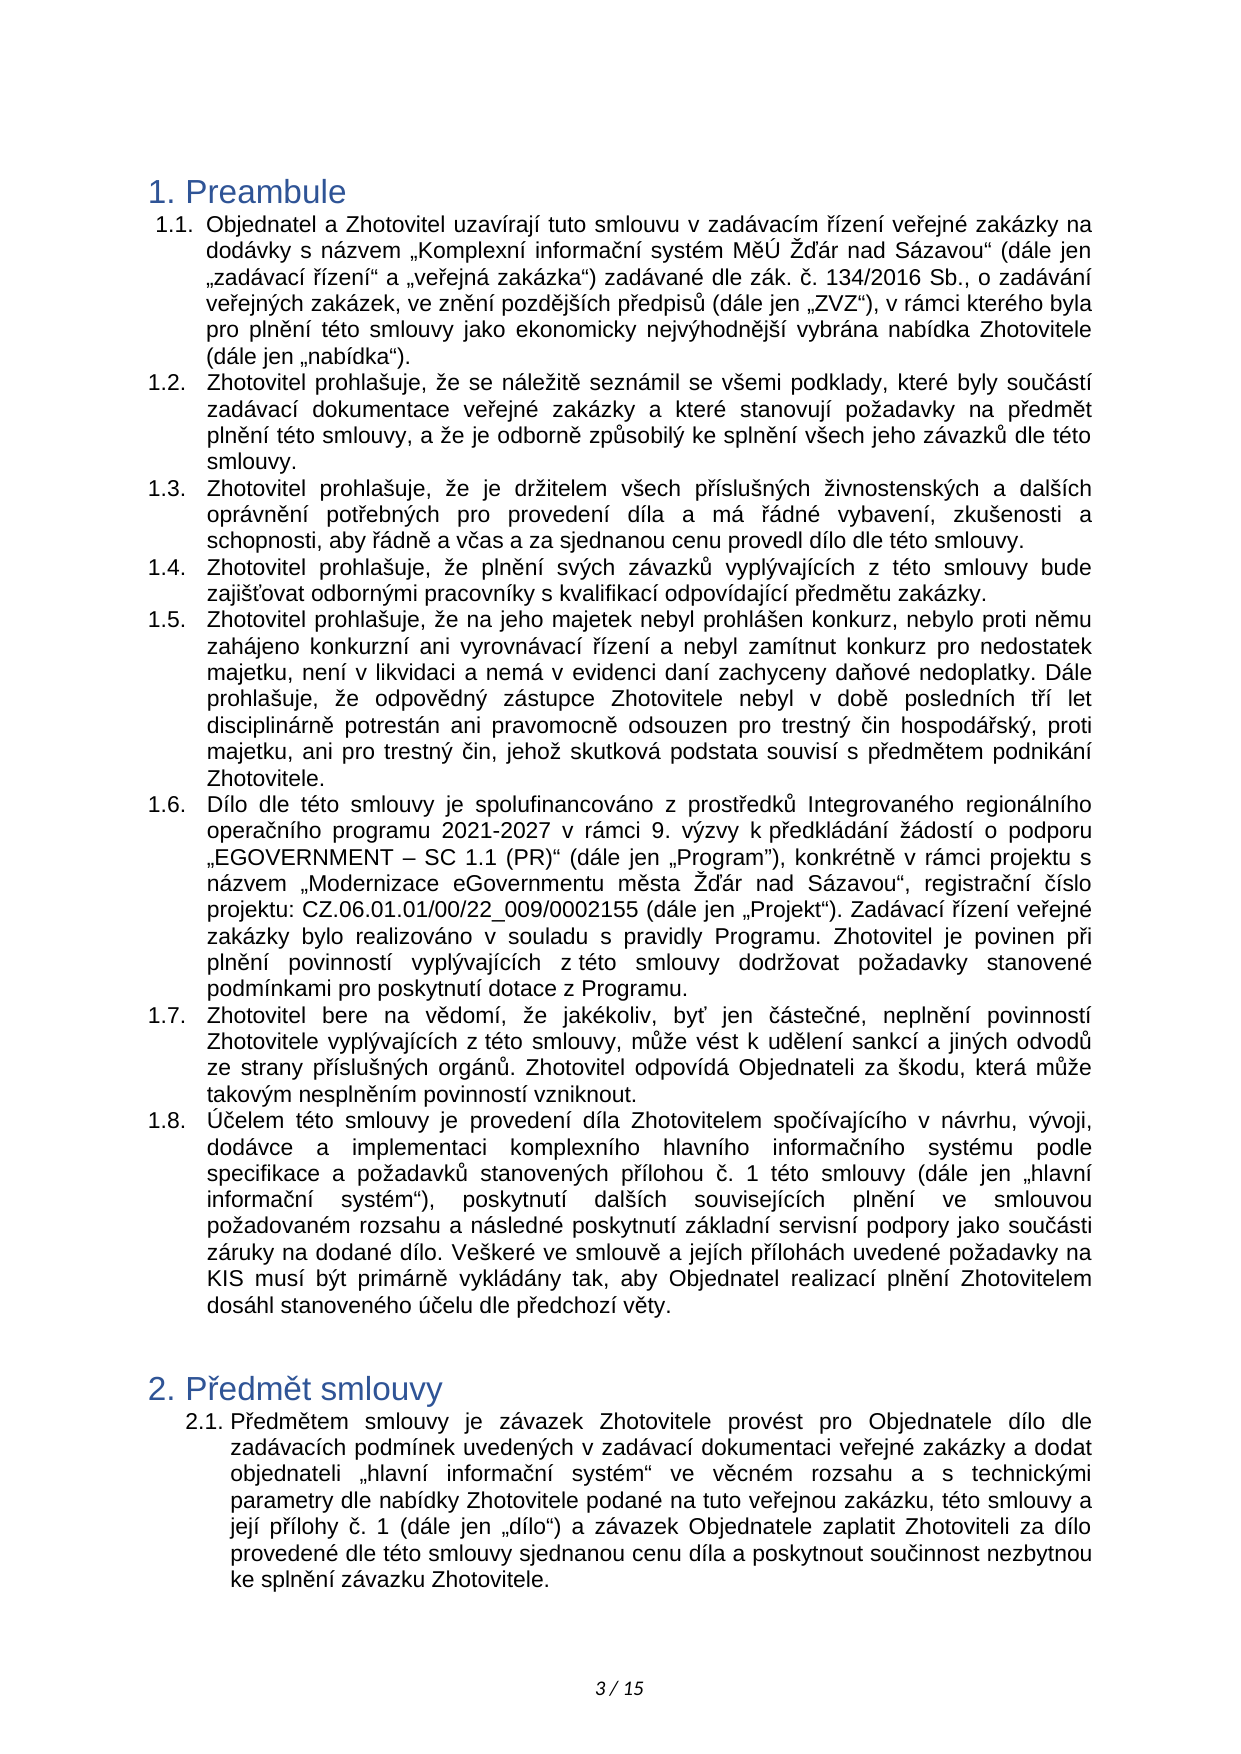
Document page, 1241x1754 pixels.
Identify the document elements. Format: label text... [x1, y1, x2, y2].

list Zhotovitel prohlašuje, že na jeho majetek nebyl prohlášen konkurz, nebylo proti němu zahájeno konkurzní ani vyrovnávací řízení a nebyl zamítnut konkurz pro nedostatek majetku, není v likvidaci a nemá v evidenci daní zachyceny daňové nedoplatky. Dále prohlašuje, že odpovědný zástupce Zhotovitele nebyl v době posledních tří let disciplinárně potrestán ani pravomocně odsouzen pro trestný čin hospodářský, proti majetku, ani pro trestný čin, jehož skutková podstata souvisí s předmětem podnikání Zhotovitele. [148, 606, 1093, 791]
list Zhotovitel prohlašuje, že je držitelem všech příslušných živnostenských a dalších oprávnění potřebných pro provedení díla a má řádné vybavení, zkušenosti a schopnosti, aby řádně a včas a za sjednanou cenu provedl dílo dle této smlouvy. [148, 474, 1093, 554]
list Zhotovitel prohlašuje, že se náležitě seznámil se všemi podklady, které byly součástí zadávací dokumentace veřejné zakázky a které stanovují požadavky na předmět plnění této smlouvy, a že je odborně způsobilý ke splnění všech jeho závazků dle této smlouvy. [148, 369, 1093, 474]
list Objednatel a Zhotovitel uzavírají tuto smlouvu v zadávacím řízení veřejné zakázky na dodávky s názvem „Komplexní informační systém MěÚ Žďár nad Sázavou“ (dále jen „zadávací řízení“ a „veřejná zakázka“) zadávané dle zák. č. 134/2016 Sb., o zadávání veřejných zakázek, ve znění pozdějších předpisů (dále jen „ZVZ“), v rámci kterého byla pro plnění této smlouvy jako ekonomicky nejvýhodnější vybrána nabídka Zhotovitele (dále jen „nabídka“). [155, 211, 1093, 369]
list Zhotovitel bere na vědomí, že jakékoliv, byť jen částečné, neplnění povinností Zhotovitele vyplývajících z této smlouvy, může vést k udělení sankcí a jiných odvodů ze strany příslušných orgánů. Zhotovitel odpovídá Objednateli za škodu, která může takovým nesplněním povinností vzniknout. [148, 1002, 1093, 1107]
subtitle Preambule [148, 173, 1093, 211]
list Dílo dle této smlouvy je spolufinancováno z prostředků Integrovaného regionálního operačního programu 2021-2027 v rámci 9. výzvy k předkládání žádostí o podporu „EGOVERNMENT – SC 1.1 (PR)“ (dále jen „Program”), konkrétně v rámci projektu s názvem „Modernizace eGovernmentu města Žďár nad Sázavou“, registrační číslo projektu: CZ.06.01.01/00/22_009/0002155 (dále jen „Projekt“). Zadávací řízení veřejné zakázky bylo realizováno v souladu s pravidly Programu. Zhotovitel je povinen při plnění povinností vyplývajících z této smlouvy dodržovat požadavky stanovené podmínkami pro poskytnutí dotace z Programu. [148, 791, 1093, 1002]
list Předmětem smlouvy je závazek Zhotovitele provést pro Objednatele dílo dle zadávacích podmínek uvedených v zadávací dokumentaci veřejné zakázky a dodat objednateli „hlavní informační systém“ ve věcném rozsahu a s technickými parametry dle nabídky Zhotovitele podané na tuto veřejnou zakázku, této smlouvy a její přílohy č. 1 (dále jen „dílo“) a závazek Objednatele zaplatit Zhotoviteli za dílo provedené dle této smlouvy sjednanou cenu díla a poskytnout součinnost nezbytnou ke splnění závazku Zhotovitele. [185, 1408, 1093, 1592]
list Účelem této smlouvy je provedení díla Zhotovitelem spočívajícího v návrhu, vývoji, dodávce a implementaci komplexního hlavního informačního systému podle specifikace a požadavků stanovených přílohou č. 1 této smlouvy (dále jen „hlavní informační systém“), poskytnutí dalších souvisejících plnění ve smlouvou požadovaném rozsahu a následné poskytnutí základní servisní podpory jako součásti záruky na dodané dílo. Veškeré ve smlouvě a jejích přílohách uvedené požadavky na KIS musí být primárně vykládány tak, aby Objednatel realizací plnění Zhotovitelem dosáhl stanoveného účelu dle předchozí věty. [148, 1107, 1093, 1318]
list Zhotovitel prohlašuje, že plnění svých závazků vyplývajících z této smlouvy bude zajišťovat odbornými pracovníky s kvalifikací odpovídající předmětu zakázky. [148, 554, 1093, 606]
subtitle Předmět smlouvy [148, 1369, 1093, 1408]
